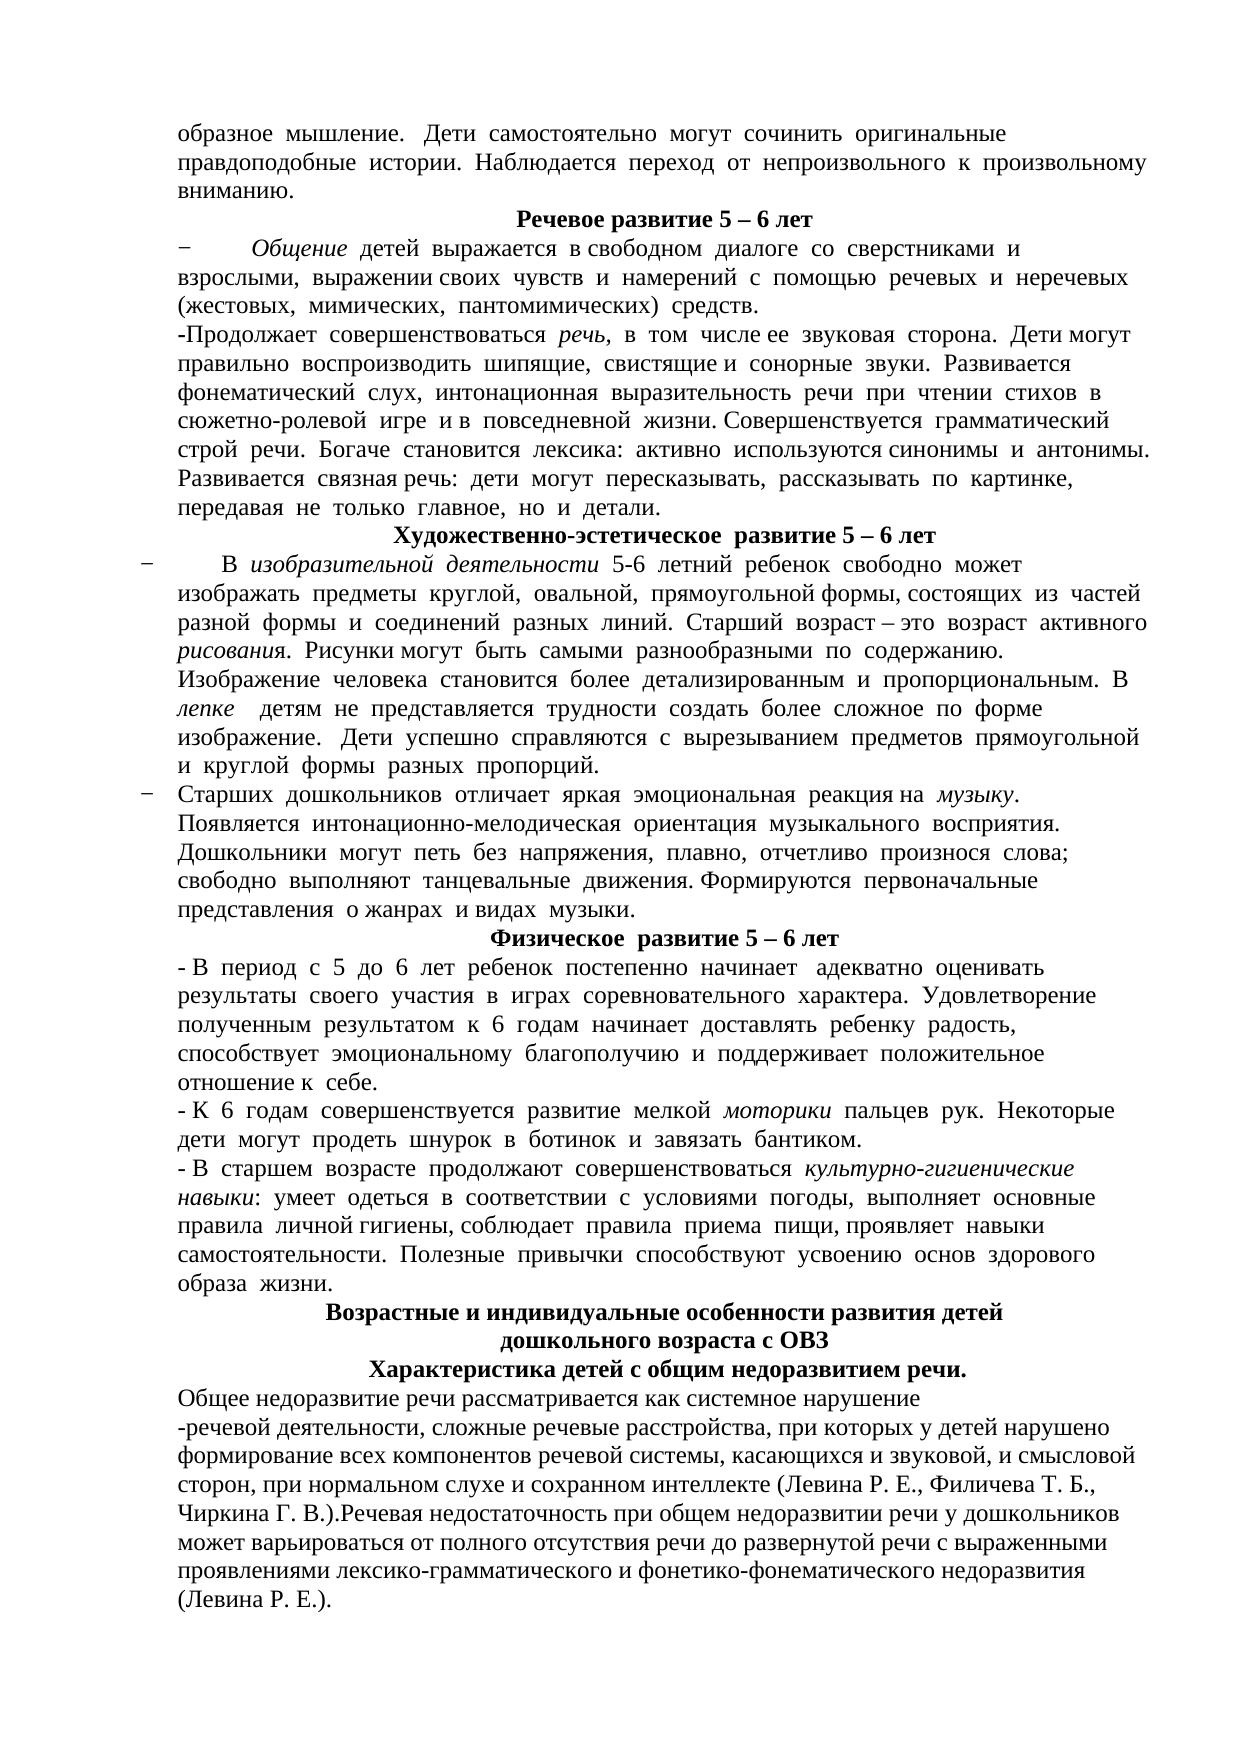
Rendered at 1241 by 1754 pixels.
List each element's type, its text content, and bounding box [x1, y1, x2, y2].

text дошкольного возраста с ОВЗ [177, 1326, 1152, 1354]
text Физическое развитие 5 – 6 лет [177, 923, 1152, 952]
text Возрастные и индивидуальные особенности развития детей [177, 1297, 1152, 1326]
list -Продолжает совершенствоваться речь, в том числе ее звуковая сторона. Дети могут правильно воспроизводить шипящие, свистящие и сонорные звуки. Развивается фонематический слух, интонационная выразительность речи при чтении стихов в сюжетно-ролевой игре и в повседневной жизни. Совершенствуется грамматический строй речи. Богаче становится лексика: активно используются синонимы и антонимы. Развивается связная речь: дети могут пересказывать, рассказывать по картинке, передавая не только главное, но и детали. [177, 319, 1152, 521]
text -речевой деятельности, сложные речевые расстройства, при которых у детей нарушено формирование всех компонентов речевой системы, касающихся и звуковой, и смысловой сторон, при нормальном слухе и сохранном интеллекте (Левина Р. Е., Филичева Т. Б., Чиркина Г. В.).Речевая недостаточность при общем недоразвитии речи у дошкольников может варьироваться от полного отсутствия речи до развернутой речи с выраженными проявлениями лексико-грамматического и фонетико-фонематического недоразвития (Левина Р. Е.). [177, 1412, 1152, 1613]
list - В старшем возрасте продолжают совершенствоваться культурно-гигиенические навыки: умеет одеться в соответствии с условиями погоды, выполняет основные правила личной гигиены, соблюдает правила приема пищи, проявляет навыки самостоятельности. Полезные привычки способствуют усвоению основ здорового образа жизни. [177, 1153, 1152, 1297]
list Речевое развитие 5 – 6 лет [177, 204, 1152, 233]
list - К 6 годам совершенствуется развитие мелкой моторики пальцев рук. Некоторые дети могут продеть шнурок в ботинок и завязать бантиком. [177, 1096, 1152, 1153]
list Общение детей выражается в свободном диалоге со сверстниками и взрослыми, выражении своих чувств и намерений с помощью речевых и неречевых (жестовых, мимических, пантомимических) средств. [177, 233, 1152, 319]
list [177, 118, 1152, 204]
list - В период с 5 до 6 лет ребенок постепенно начинает адекватно оценивать результаты своего участия в играх соревновательного характера. Удовлетворение полученным результатом к 6 годам начинает доставлять ребенку радость, способствует эмоциональному благополучию и поддерживает положительное отношение к себе. [177, 952, 1152, 1096]
list В изобразительной деятельности 5-6 летний ребенок свободно может изображать предметы круглой, овальной, прямоугольной формы, состоящих из частей разной формы и соединений разных линий. Старший возраст – это возраст активного рисования. Рисунки могут быть самыми разнообразными по содержанию. Изображение человека становится более детализированным и пропорциональным. В лепке детям не представляется трудности создать более сложное по форме изображение. Дети успешно справляются с вырезыванием предметов прямоугольной и круглой формы разных пропорций. [140, 549, 1152, 779]
list Художественно-эстетическое развитие 5 – 6 лет [177, 521, 1152, 549]
list Старших дошкольников отличает яркая эмоциональная реакция на музыку. Появляется интонационно-мелодическая ориентация музыкального восприятия. Дошкольники могут петь без напряжения, плавно, отчетливо произнося слова; свободно выполняют танцевальные движения. Формируются первоначальные представления о жанрах и видах музыки. [140, 779, 1152, 923]
text Характеристика детей с общим недоразвитием речи. [177, 1354, 1152, 1383]
text Общее недоразвитие речи рассматривается как системное нарушение [177, 1383, 1152, 1412]
